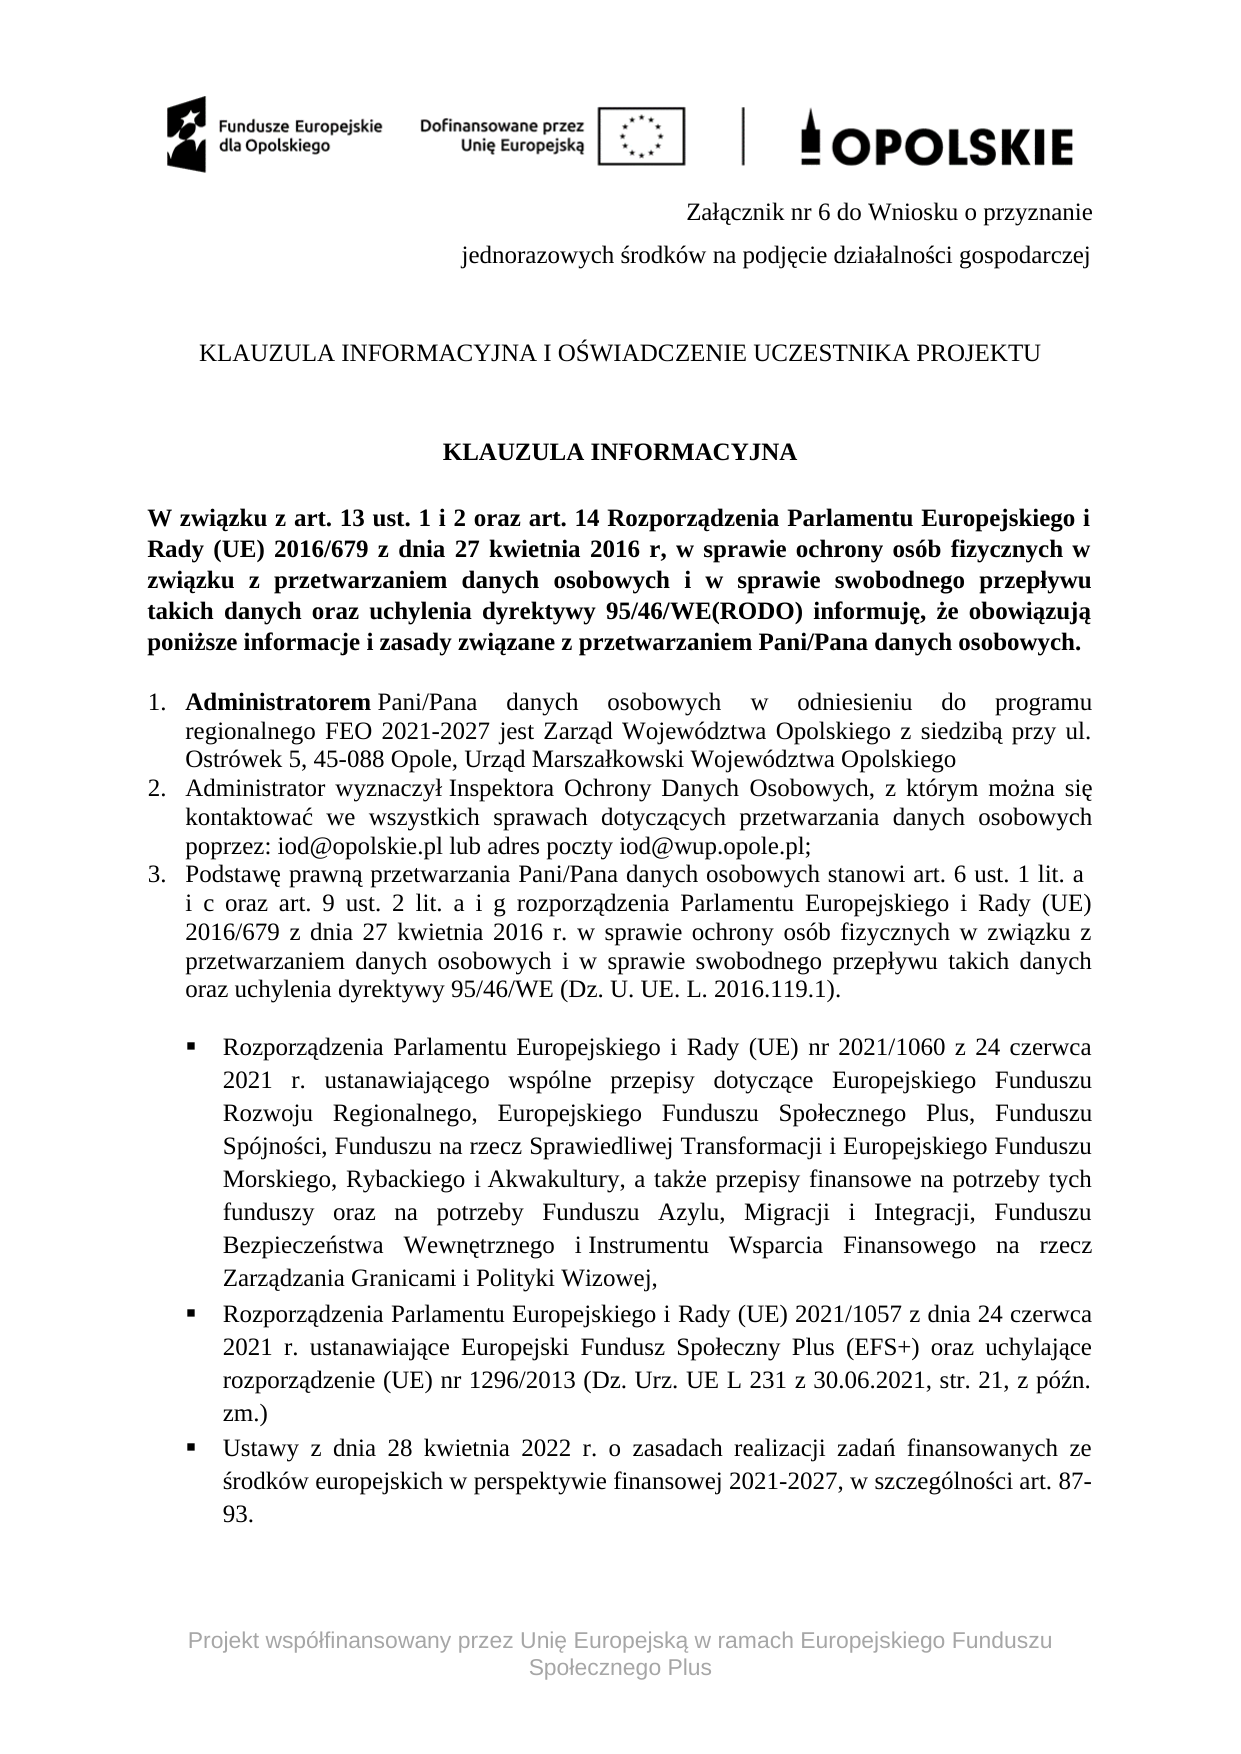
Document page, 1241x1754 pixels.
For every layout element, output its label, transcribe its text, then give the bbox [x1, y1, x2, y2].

list Administratorem Pani/Pana danych osobowych w odniesieniu do programu regionalnego FEO 2021-2027 jest Zarząd Województwa Opolskiego z siedzibą przy ul. Ostrówek 5, 45-088 Opole, Urząd Marszałkowski Województwa Opolskiego [148, 687, 1093, 773]
list Rozporządzenia Parlamentu Europejskiego i Rady (UE) nr 2021/1060 z 24 czerwca 2021 r. ustanawiającego wspólne przepisy dotyczące Europejskiego Funduszu Rozwoju Regionalnego, Europejskiego Funduszu Społecznego Plus, Funduszu Spójności, Funduszu na rzecz Sprawiedliwej Transformacji i Europejskiego Funduszu Morskiego, Rybackiego i Akwakultury, a także przepisy finansowe na potrzeby tych funduszy oraz na potrzeby Funduszu Azylu, Migracji i Integracji, Funduszu Bezpieczeństwa Wewnętrznego i Instrumentu Wsparcia Finansowego na rzecz Zarządzania Granicami i Polityki Wizowej, [185, 1032, 1093, 1292]
picture [148, 73, 1093, 197]
text KLAUZULA INFORMACYJNA [148, 437, 1093, 465]
text Załącznik nr 6 do Wniosku o przyznanie [148, 197, 1093, 226]
list Ustawy z dnia 28 kwietnia 2022 r. o zasadach realizacji zadań finansowanych ze środków europejskich w perspektywie finansowej 2021-2027, w szczególności art. 87-93. [185, 1433, 1093, 1528]
list Administrator wyznaczył Inspektora Ochrony Danych Osobowych, z którym można się kontaktować we wszystkich sprawach dotyczących przetwarzania danych osobowych poprzez: iod@opolskie.pl lub adres poczty iod@wup.opole.pl; [148, 773, 1093, 859]
text W związku z art. 13 ust. 1 i 2 oraz art. 14 Rozporządzenia Parlamentu Europejskiego i Rady (UE) 2016/679 z dnia 27 kwietnia 2016 r, w sprawie ochrony osób fizycznych w związku z przetwarzaniem danych osobowych i w sprawie swobodnego przepływu takich danych oraz uchylenia dyrektywy 95/46/WE(RODO) informuję, że obowiązują poniższe informacje i zasady związane z przetwarzaniem Pani/Pana danych osobowych. [147, 503, 1093, 656]
list Podstawę prawną przetwarzania Pani/Pana danych osobowych stanowi art. 6 ust. 1 lit. a i c oraz art. 9 ust. 2 lit. a i g rozporządzenia Parlamentu Europejskiego i Rady (UE) 2016/679 z dnia 27 kwietnia 2016 r. w sprawie ochrony osób fizycznych w związku z przetwarzaniem danych osobowych i w sprawie swobodnego przepływu takich danych oraz uchylenia dyrektywy 95/46/WE (Dz. U. UE. L. 2016.119.1). [148, 859, 1093, 1003]
list Rozporządzenia Parlamentu Europejskiego i Rady (UE) 2021/1057 z dnia 24 czerwca 2021 r. ustanawiające Europejski Fundusz Społeczny Plus (EFS+) oraz uchylające rozporządzenie (UE) nr 1296/2013 (Dz. Urz. UE L 231 z 30.06.2021, str. 21, z późn. zm.) [185, 1299, 1093, 1426]
text KLAUZULA INFORMACYJNA I OŚWIADCZENIE UCZESTNIKA PROJEKTU [148, 338, 1093, 367]
text jednorazowych środków na podjęcie działalności gospodarczej [148, 240, 1093, 302]
